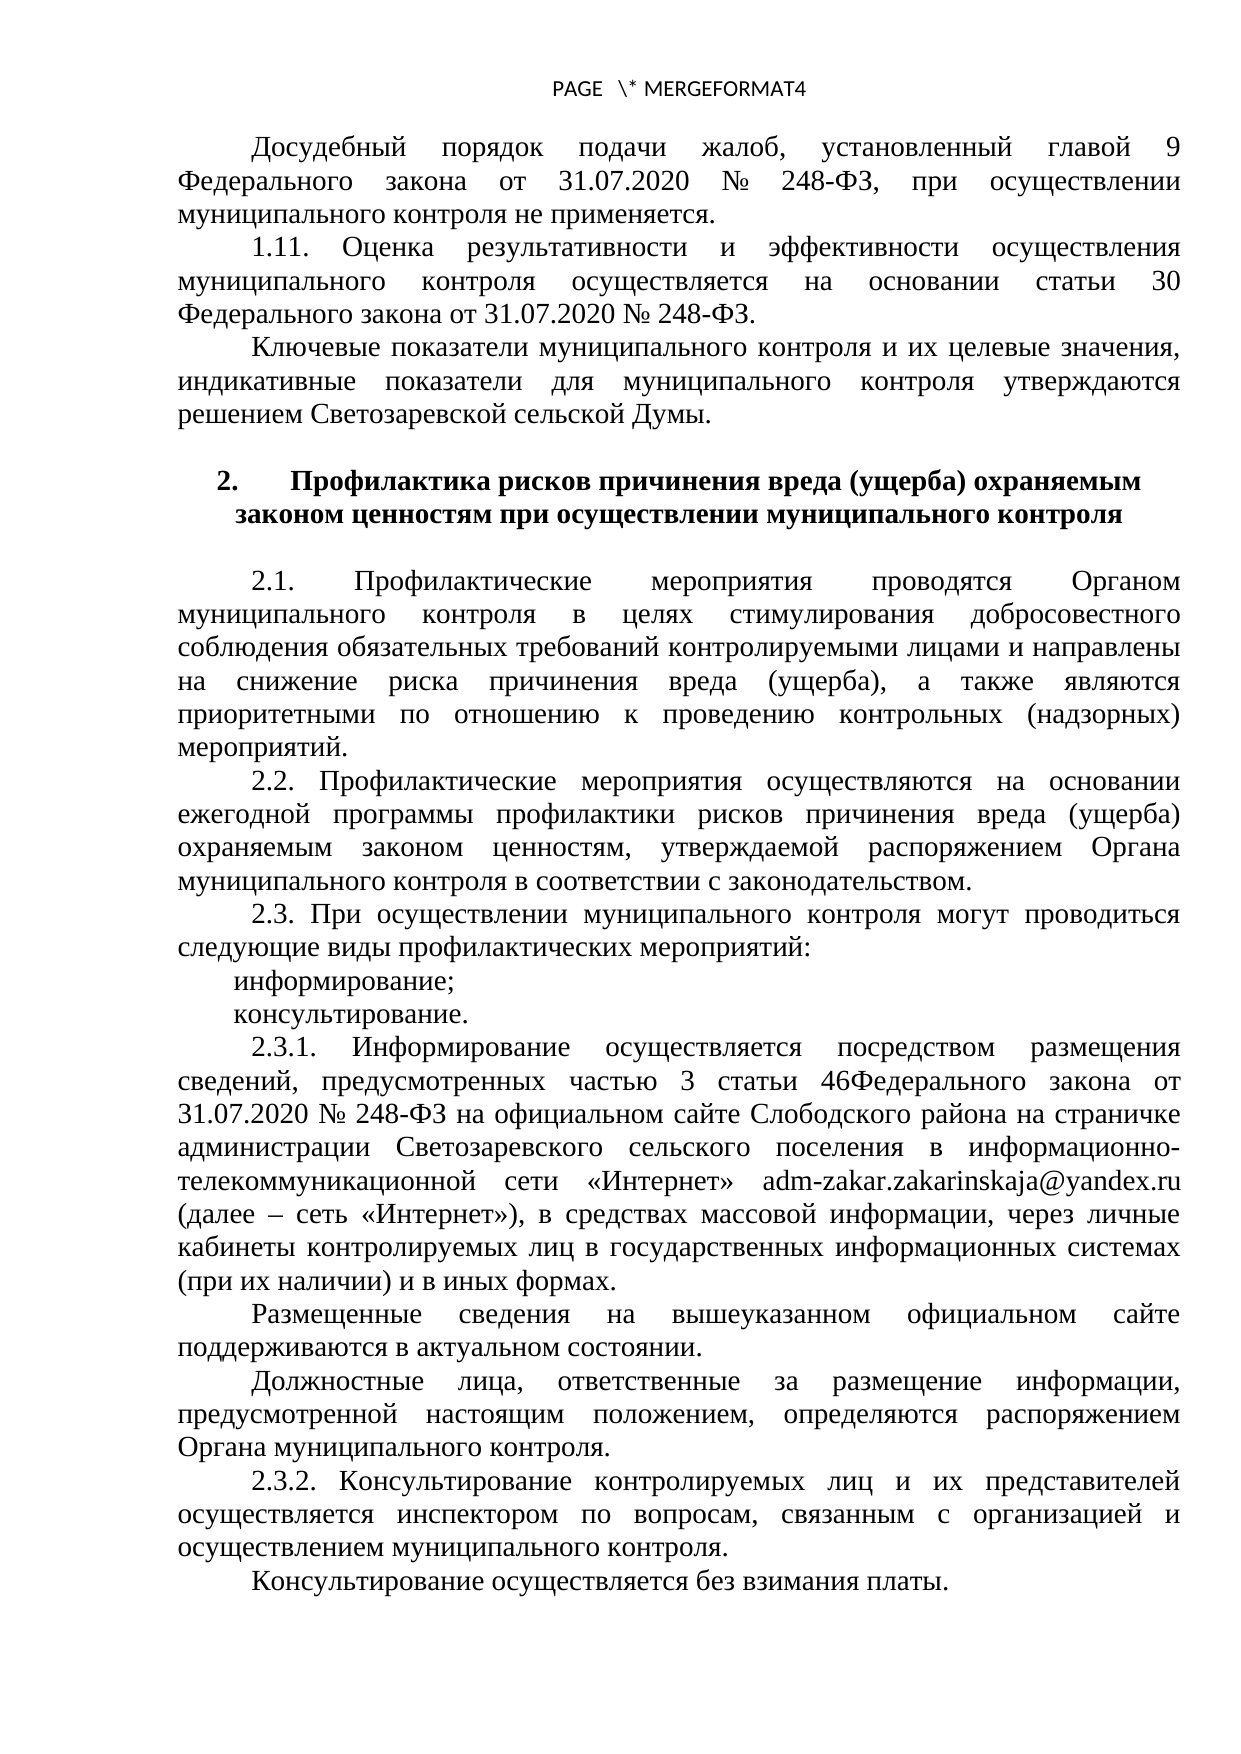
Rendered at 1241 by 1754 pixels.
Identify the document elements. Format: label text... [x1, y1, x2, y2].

text 2.3.2. Консультирование контролируемых лиц и их представителей осуществляется инспектором по вопросам, связанным с организацией и осуществлением муниципального контроля. [177, 1463, 1181, 1563]
text 1.11. Оценка результативности и эффективности осуществления муниципального контроля осуществляется на основании статьи 30 Федерального закона от 31.07.2020 № 248-ФЗ. [177, 230, 1181, 330]
text 2.3. При осуществлении муниципального контроля могут проводиться следующие виды профилактических мероприятий: [177, 897, 1181, 963]
text Размещенные сведения на вышеуказанном официальном сайте поддерживаются в актуальном состоянии. [177, 1297, 1181, 1363]
text 2.3.1. Информирование осуществляется посредством размещения сведений, предусмотренных частью 3 статьи 46Федерального закона от 31.07.2020 № 248-ФЗ на официальном сайте Слободского района на страничке администрации Светозаревского сельского поселения в информационно-телекоммуникационной сети «Интернет» adm-zakar.zakarinskaja@yandex.ru (далее – сеть «Интернет»), в средствах массовой информации, через личные кабинеты контролируемых лиц в государственных информационных системах (при их наличии) и в иных формах. [177, 1030, 1181, 1297]
text Ключевые показатели муниципального контроля и их целевые значения, индикативные показатели для муниципального контроля утверждаются решением Светозаревской сельской Думы. [177, 330, 1181, 430]
text Должностные лица, ответственные за размещение информации, предусмотренной настоящим положением, определяются распоряжением Органа муниципального контроля. [177, 1363, 1181, 1463]
text 2.2. Профилактические мероприятия осуществляются на основании ежегодной программы профилактики рисков причинения вреда (ущерба) охраняемым законом ценностям, утверждаемой распоряжением Органа муниципального контроля в соответствии с законодательством. [177, 763, 1181, 897]
text 2.1. Профилактические мероприятия проводятся Органом муниципального контроля в целях стимулирования добросовестного соблюдения обязательных требований контролируемыми лицами и направлены на снижение риска причинения вреда (ущерба), а также являются приоритетными по отношению к проведению контрольных (надзорных) мероприятий. [177, 563, 1181, 763]
text Консультирование осуществляется без взимания платы. [177, 1563, 1181, 1597]
text Досудебный порядок подачи жалоб, установленный главой 9 Федерального закона от 31.07.2020 № 248-ФЗ, при осуществлении муниципального контроля не применяется. [177, 130, 1181, 230]
text консультирование. [177, 997, 1181, 1030]
text информирование; [177, 963, 1181, 997]
list Профилактика рисков причинения вреда (ущерба) охраняемым законом ценностям при осуществлении муниципального контроля [177, 463, 1181, 530]
